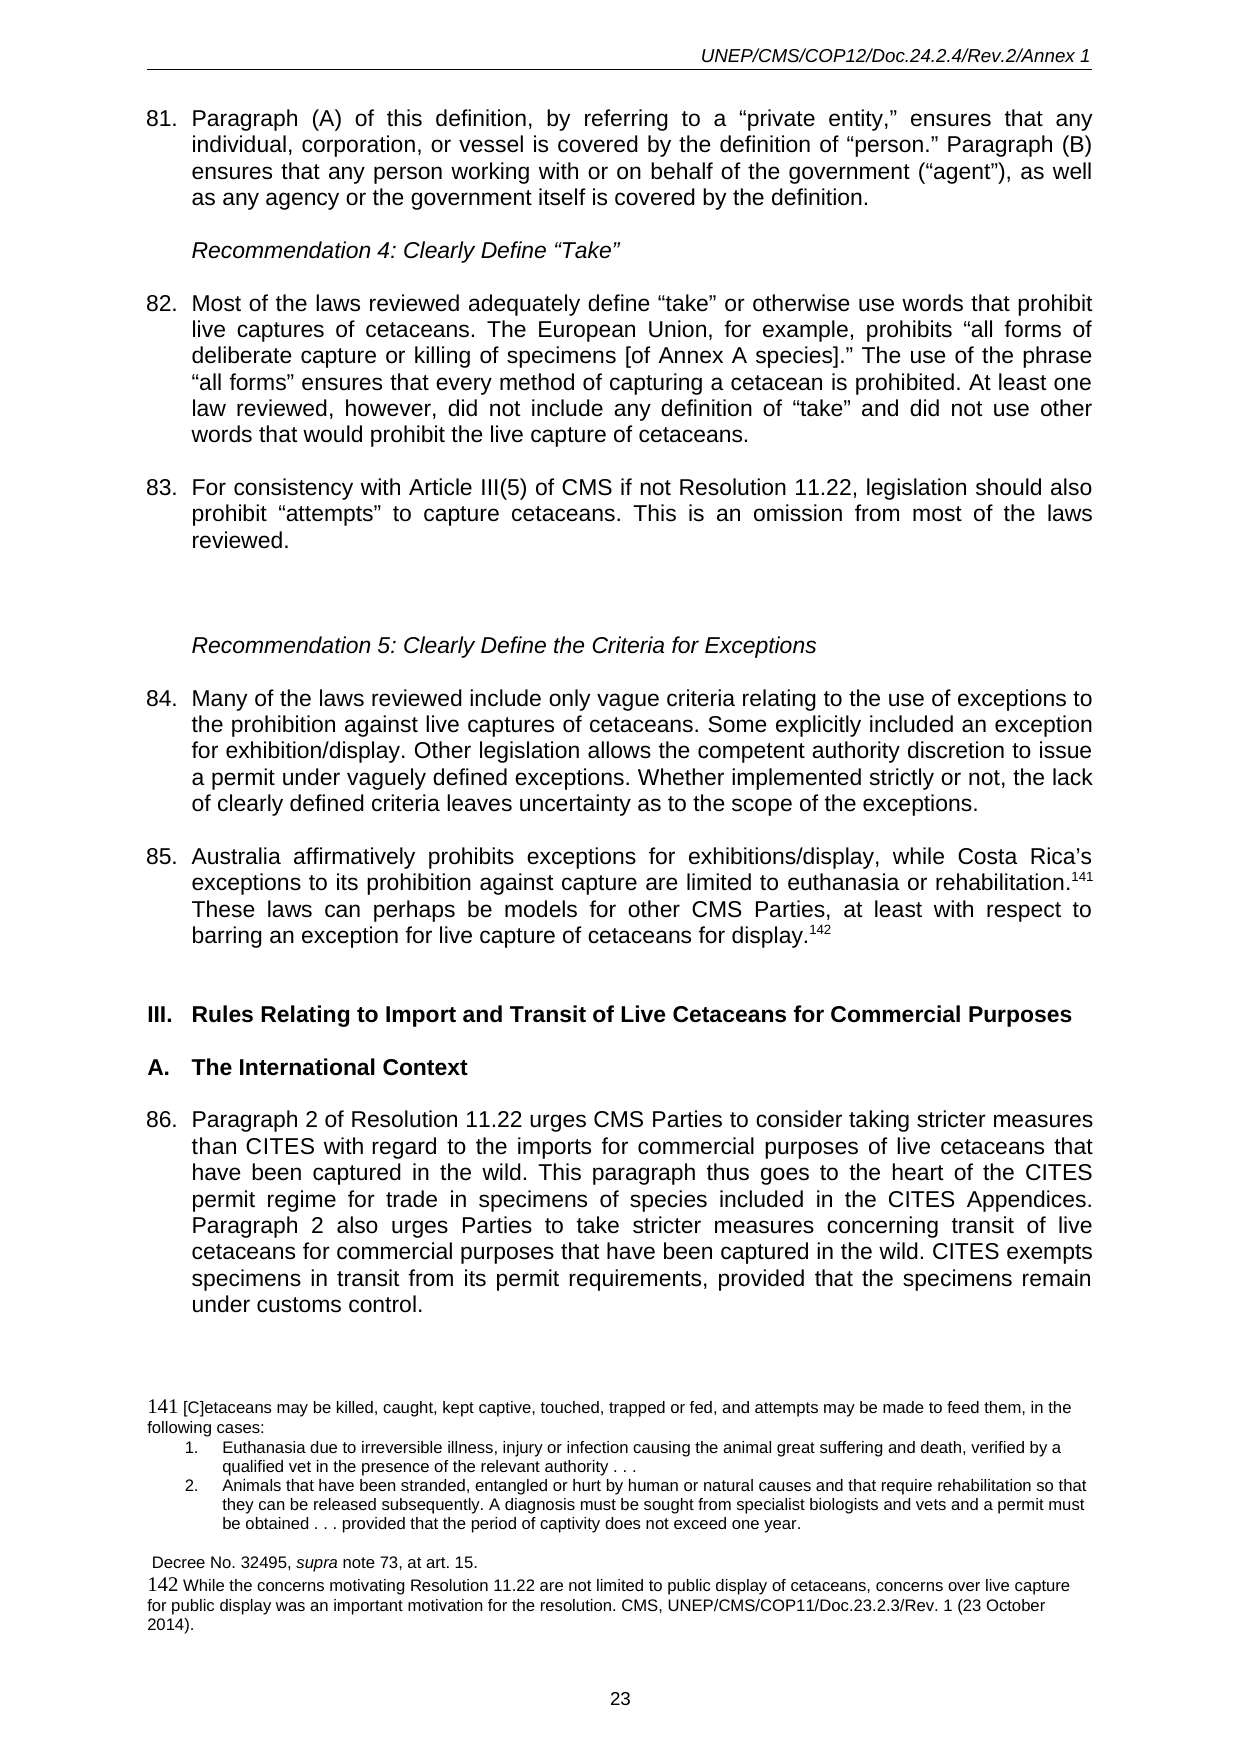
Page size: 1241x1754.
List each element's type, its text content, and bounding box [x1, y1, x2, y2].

text Recommendation 4: Clearly Define “Take” [191, 237, 1093, 263]
list For consistency with Article III(5) of CMS if not Resolution 11.22, legislation should also prohibit “attempts” to capture cetaceans. This is an omission from most of the laws reviewed. [146, 474, 1093, 553]
list Paragraph 2 of Resolution 11.22 urges CMS Parties to consider taking stricter measures than CITES with regard to the imports for commercial purposes of live cetaceans that have been captured in the wild. This paragraph thus goes to the heart of the CITES permit regime for trade in specimens of species included in the CITES Appendices. Paragraph 2 also urges Parties to take stricter measures concerning transit of live cetaceans for commercial purposes that have been captured in the wild. CITES exempts specimens in transit from its permit requirements, provided that the specimens remain under customs control. [146, 1106, 1093, 1317]
list Many of the laws reviewed include only vague criteria relating to the use of exceptions to the prohibition against live captures of cetaceans. Some explicitly included an exception for exhibition/display. Other legislation allows the competent authority discretion to issue a permit under vaguely defined exceptions. Whether implemented strictly or not, the lack of clearly defined criteria leaves uncertainty as to the scope of the exceptions. [146, 685, 1093, 817]
text Recommendation 5: Clearly Define the Criteria for Exceptions [147, 632, 1093, 658]
list Paragraph (A) of this definition, by referring to a “private entity,” ensures that any individual, corporation, or vessel is covered by the definition of “person.” Paragraph (B) ensures that any person working with or on behalf of the government (“agent”), as well as any agency or the government itself is covered by the definition. [146, 105, 1093, 210]
list Most of the laws reviewed adequately define “take” or otherwise use words that prohibit live captures of cetaceans. The European Union, for example, prohibits “all forms of deliberate capture or killing of specimens [of Annex A species].” The use of the phrase “all forms” ensures that every method of capturing a cetacean is prohibited. At least one law reviewed, however, did not include any definition of “take” and did not use other words that would prohibit the live capture of cetaceans. [146, 289, 1093, 448]
list Australia affirmatively prohibits exceptions for exhibitions/display, while Costa Rica’s exceptions to its prohibition against capture are limited to euthanasia or rehabilitation. These laws can perhaps be models for other CMS Parties, at least with respect to barring an exception for live capture of cetaceans for display. [146, 843, 1093, 948]
list The International Context [147, 1054, 1093, 1080]
text III. Rules Relating to Import and Transit of Live Cetaceans for Commercial Purposes [147, 1001, 1093, 1027]
